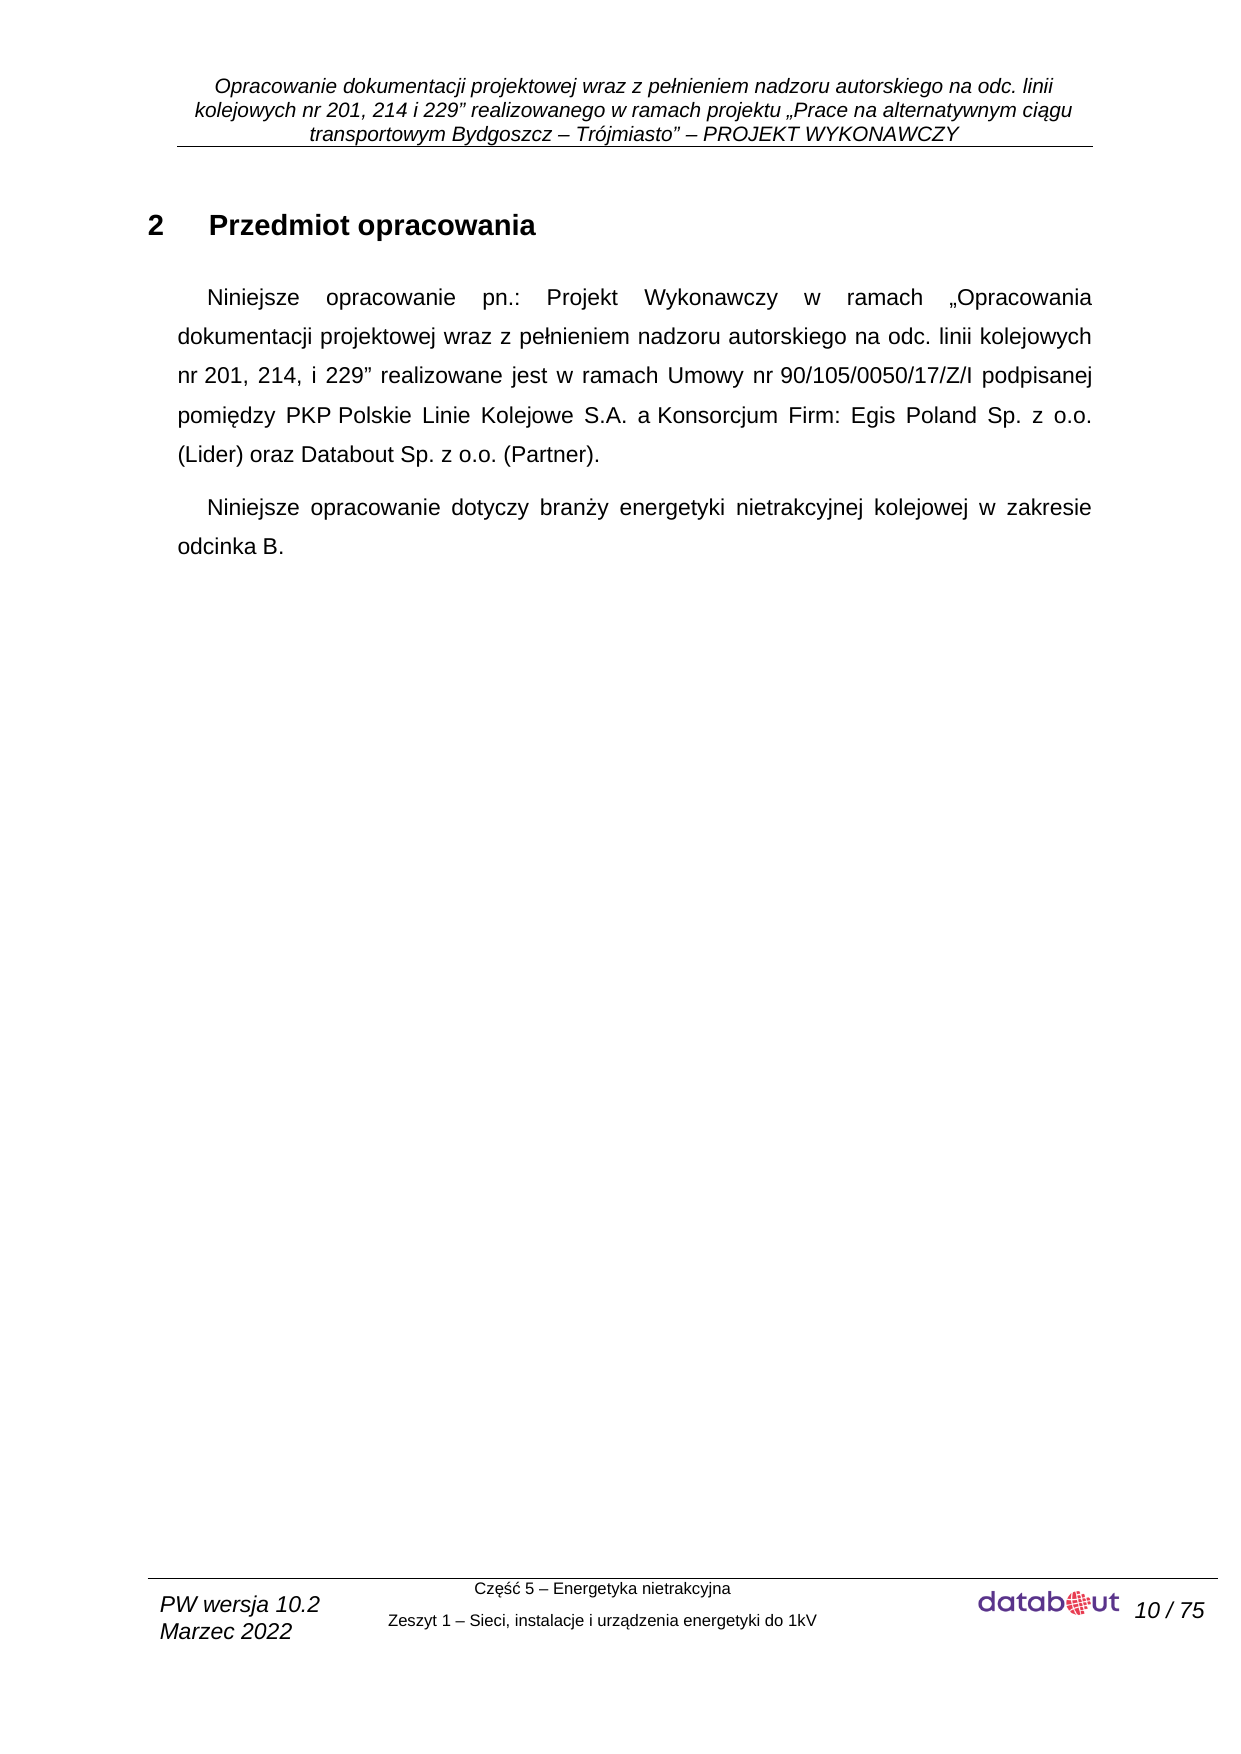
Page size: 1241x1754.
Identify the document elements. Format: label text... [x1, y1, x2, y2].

text Niniejsze opracowanie dotyczy branży energetyki nietrakcyjnej kolejowej w zakresie odcinka B. [177, 493, 1092, 559]
subtitle Przedmiot opracowania [148, 208, 1092, 242]
picture [964, 1579, 1133, 1628]
text Niniejsze opracowanie pn.: Projekt Wykonawczy w ramach „Opracowania dokumentacji projektowej wraz z pełnieniem nadzoru autorskiego na odc. linii kolejowych nr 201, 214, i 229” realizowane jest w ramach Umowy nr 90/105/0050/17/Z/I podpisanej pomiędzy PKP Polskie Linie Kolejowe S.A. a Konsorcjum Firm: Egis Poland Sp. z o.o. (Lider) oraz Databout Sp. z o.o. (Partner). [177, 283, 1092, 468]
